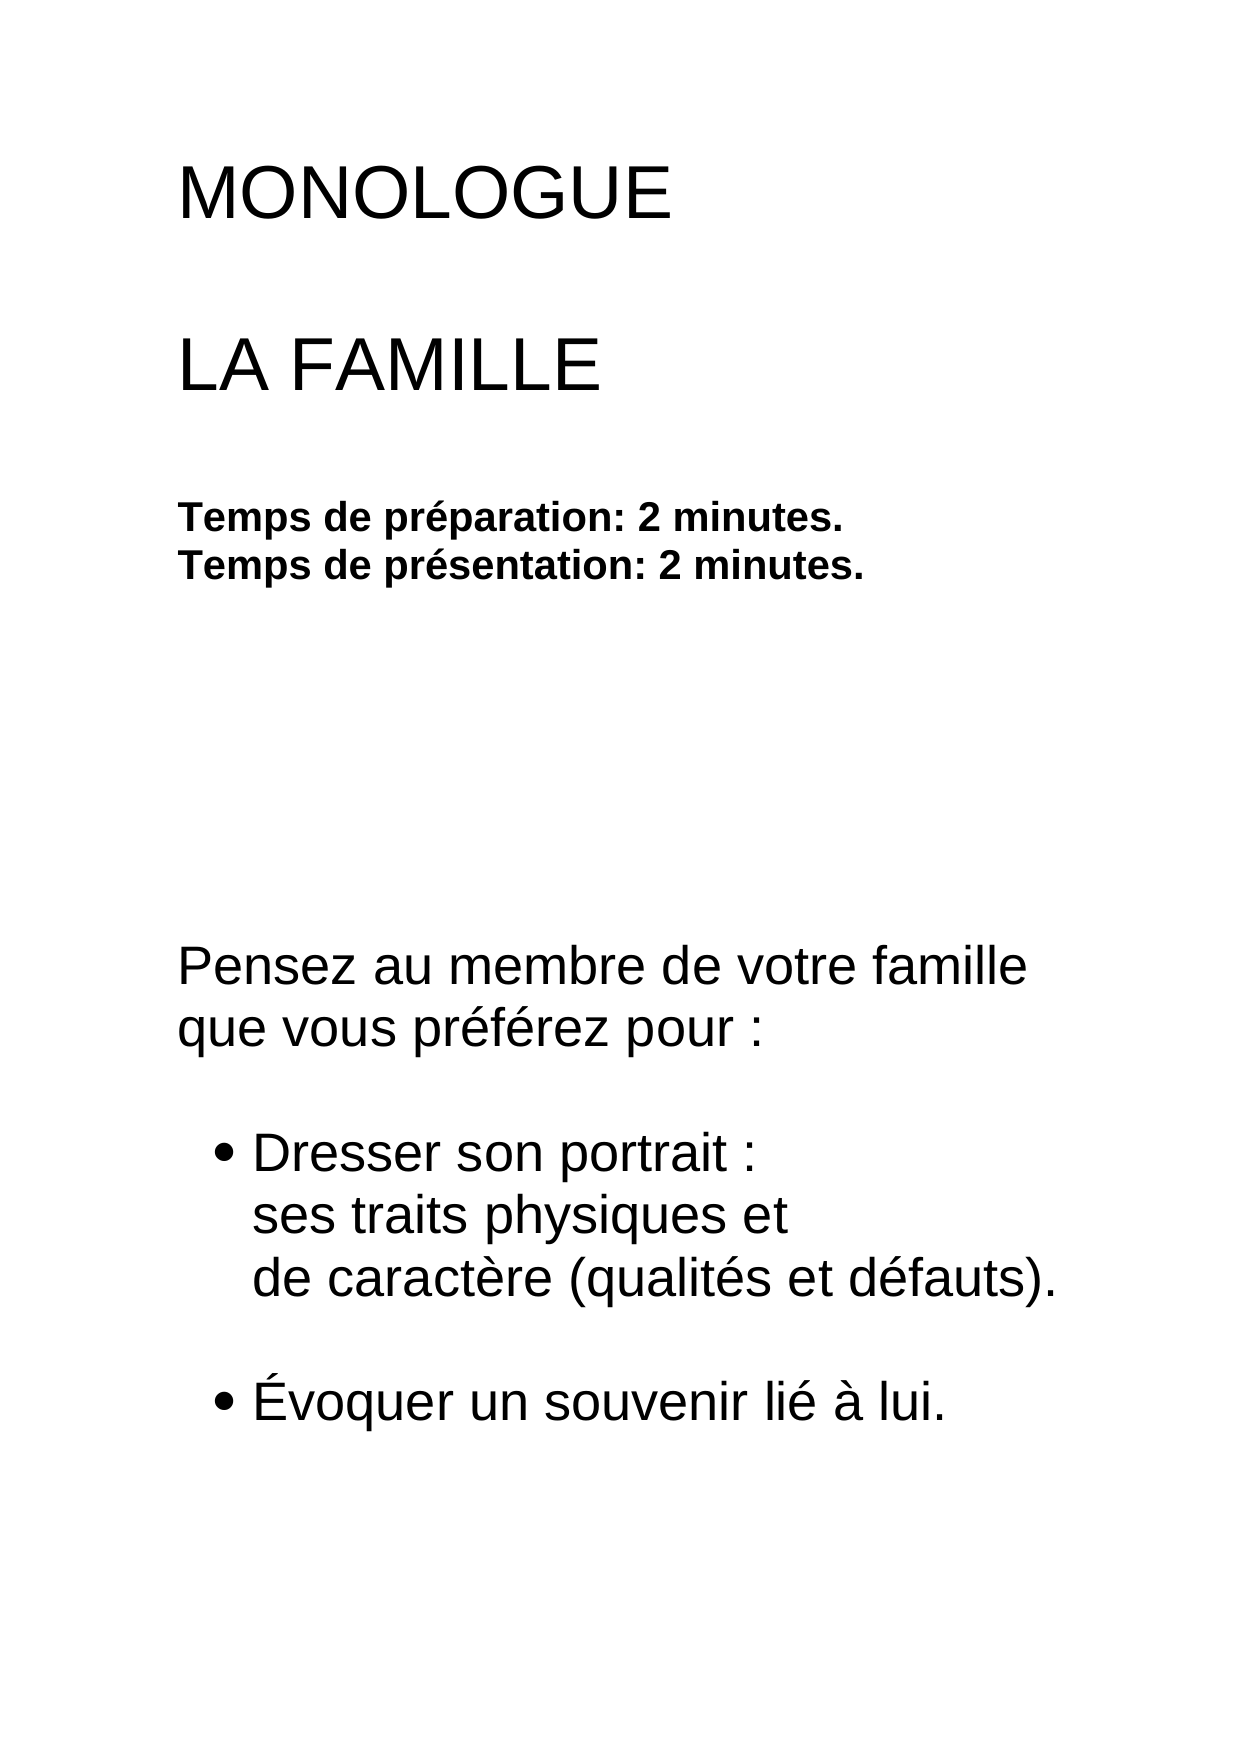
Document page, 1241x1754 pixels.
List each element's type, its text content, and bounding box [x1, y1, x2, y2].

text LA FAMILLE [177, 320, 1063, 406]
text Pensez au membre de votre famille que vous préférez pour : [177, 933, 1063, 1058]
text Temps de préparation: 2 minutes. [177, 493, 1063, 541]
text Temps de présentation: 2 minutes. [177, 541, 1063, 588]
text de caractère (qualités et défauts). [252, 1245, 1063, 1307]
list Dresser son portrait : [215, 1120, 1063, 1183]
list Évoquer un souvenir lié à lui. [215, 1370, 1063, 1432]
text ses traits physiques et [252, 1183, 1063, 1245]
text MONOLOGUE [177, 148, 1063, 234]
